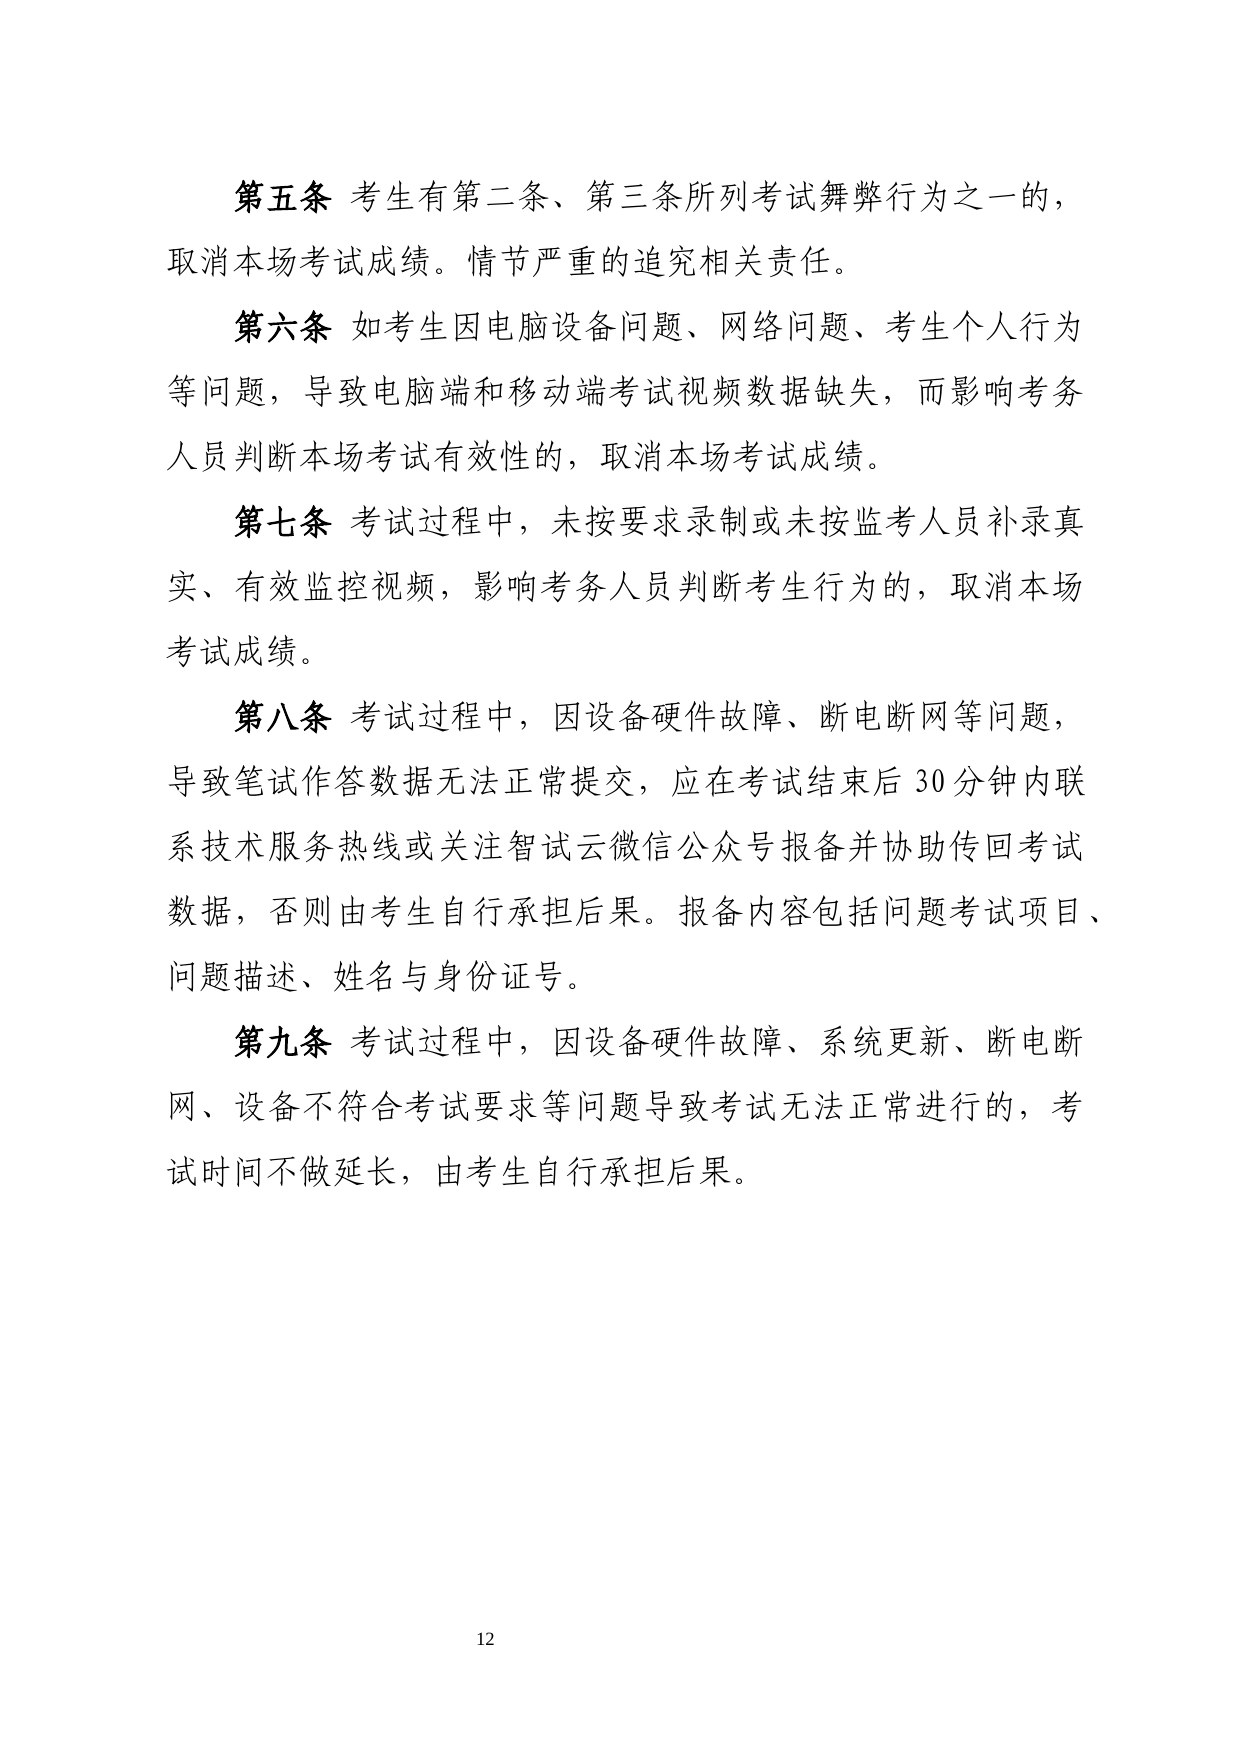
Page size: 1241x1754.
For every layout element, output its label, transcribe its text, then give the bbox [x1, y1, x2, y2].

text 第五条 考生有第二条、第三条所列考试舞弊行为之一的，取消本场考试成绩。情节严重的追究相关责任。 [165, 162, 1087, 292]
text 第八条 考试过程中，因设备硬件故障、断电断网等问题，导致笔试作答数据无法正常提交，应在考试结束后30分钟内联系技术服务热线或关注智试云微信公众号报备并协助传回考试数据，否则由考生自行承担后果。报备内容包括问题考试项目、问题描述、姓名与身份证号。 [165, 682, 1087, 1007]
text 第六条 如考生因电脑设备问题、网络问题、考生个人行为等问题，导致电脑端和移动端考试视频数据缺失，而影响考务人员判断本场考试有效性的，取消本场考试成绩。 [165, 292, 1087, 487]
text 第七条 考试过程中，未按要求录制或未按监考人员补录真实、有效监控视频，影响考务人员判断考生行为的，取消本场考试成绩。 [165, 487, 1087, 682]
text 第九条 考试过程中，因设备硬件故障、系统更新、断电断网、设备不符合考试要求等问题导致考试无法正常进行的，考试时间不做延长，由考生自行承担后果。 [165, 1007, 1087, 1202]
